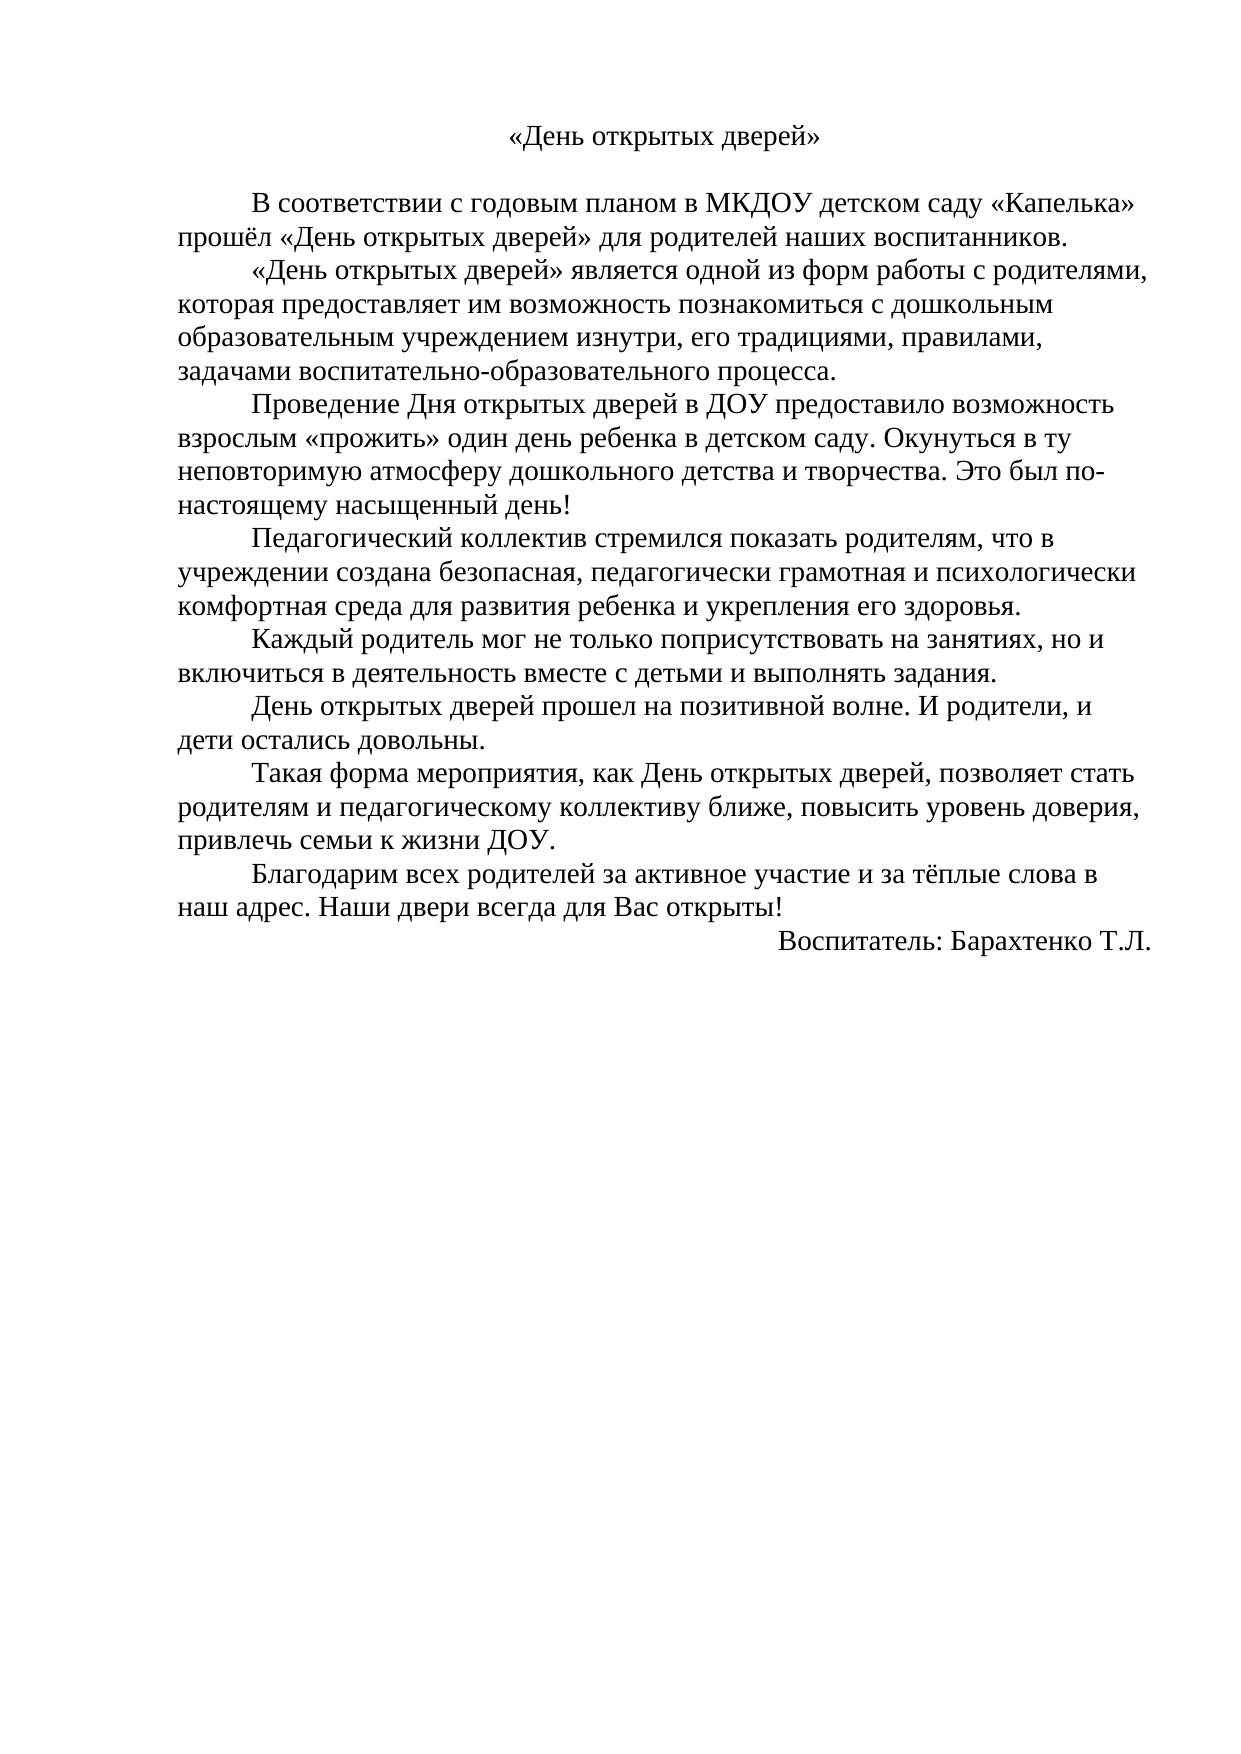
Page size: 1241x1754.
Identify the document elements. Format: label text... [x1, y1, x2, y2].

text «День открытых дверей» [177, 118, 1152, 152]
text Воспитатель: Барахтенко Т.Л. [177, 923, 1152, 957]
text День открытых дверей прошел на позитивной волне. И родители, и дети остались довольны. [177, 688, 1152, 755]
text В соответствии с годовым планом в МКДОУ детском саду «Капелька» прошёл «День открытых дверей» для родителей наших воспитанников. [177, 185, 1152, 252]
text Такая форма мероприятия, как День открытых дверей, позволяет стать родителям и педагогическому коллективу ближе, повысить уровень доверия, привлечь семьи к жизни ДОУ. [177, 755, 1152, 856]
text Каждый родитель мог не только поприсутствовать на занятиях, но и включиться в деятельность вместе с детьми и выполнять задания. [177, 621, 1152, 688]
text «День открытых дверей» является одной из форм работы с родителями, которая предоставляет им возможность познакомиться с дошкольным образовательным учреждением изнутри, его традициями, правилами, задачами воспитательно-образовательного процесса. [177, 252, 1152, 386]
text Проведение Дня открытых дверей в ДОУ предоставило возможность взрослым «прожить» один день ребенка в детском саду. Окунуться в ту неповторимую атмосферу дошкольного детства и творчества. Это был по-настоящему насыщенный день! [177, 386, 1152, 521]
text Педагогический коллектив стремился показать родителям, что в учреждении создана безопасная, педагогически грамотная и психологически комфортная среда для развития ребенка и укрепления его здоровья. [177, 521, 1152, 621]
text Благодарим всех родителей за активное участие и за тёплые слова в наш адрес. Наши двери всегда для Вас открыты! [177, 856, 1152, 923]
